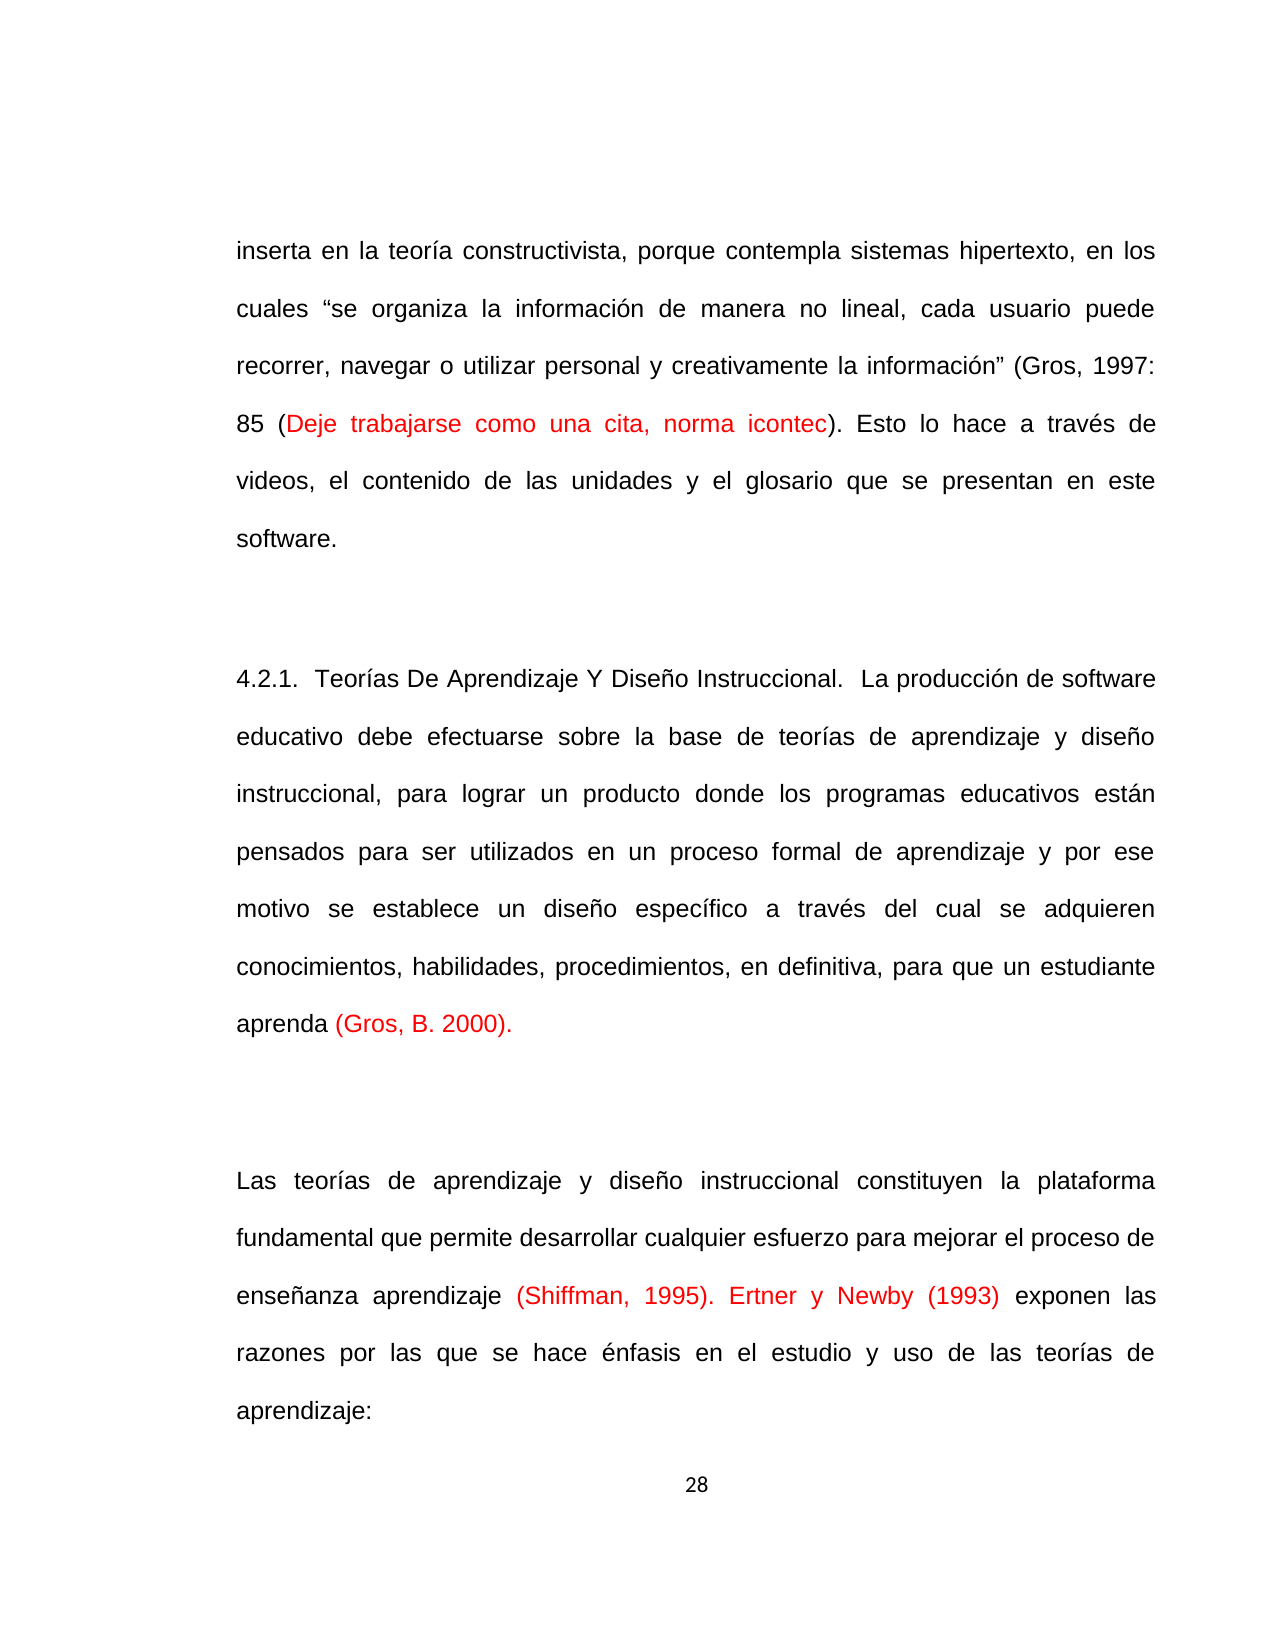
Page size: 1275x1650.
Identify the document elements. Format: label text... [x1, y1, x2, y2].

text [236, 236, 1157, 552]
text Las teorías de aprendizaje y diseño instruccional constituyen la plataforma fundamental que permite desarrollar cualquier esfuerzo para mejorar el proceso de enseñanza aprendizaje (Shiffman, 1995). Ertner y Newby (1993) exponen las razones por las que se hace énfasis en el estudio y uso de las teorías de aprendizaje: [236, 1166, 1157, 1425]
text 4.2.1. Teorías De Aprendizaje Y Diseño Instruccional. La producción de software educativo debe efectuarse sobre la base de teorías de aprendizaje y diseño instruccional, para lograr un producto donde los programas educativos están pensados para ser utilizados en un proceso formal de aprendizaje y por ese motivo se establece un diseño específico a través del cual se adquieren conocimientos, habilidades, procedimientos, en definitiva, para que un estudiante aprenda (Gros, B. 2000). [236, 664, 1157, 1038]
